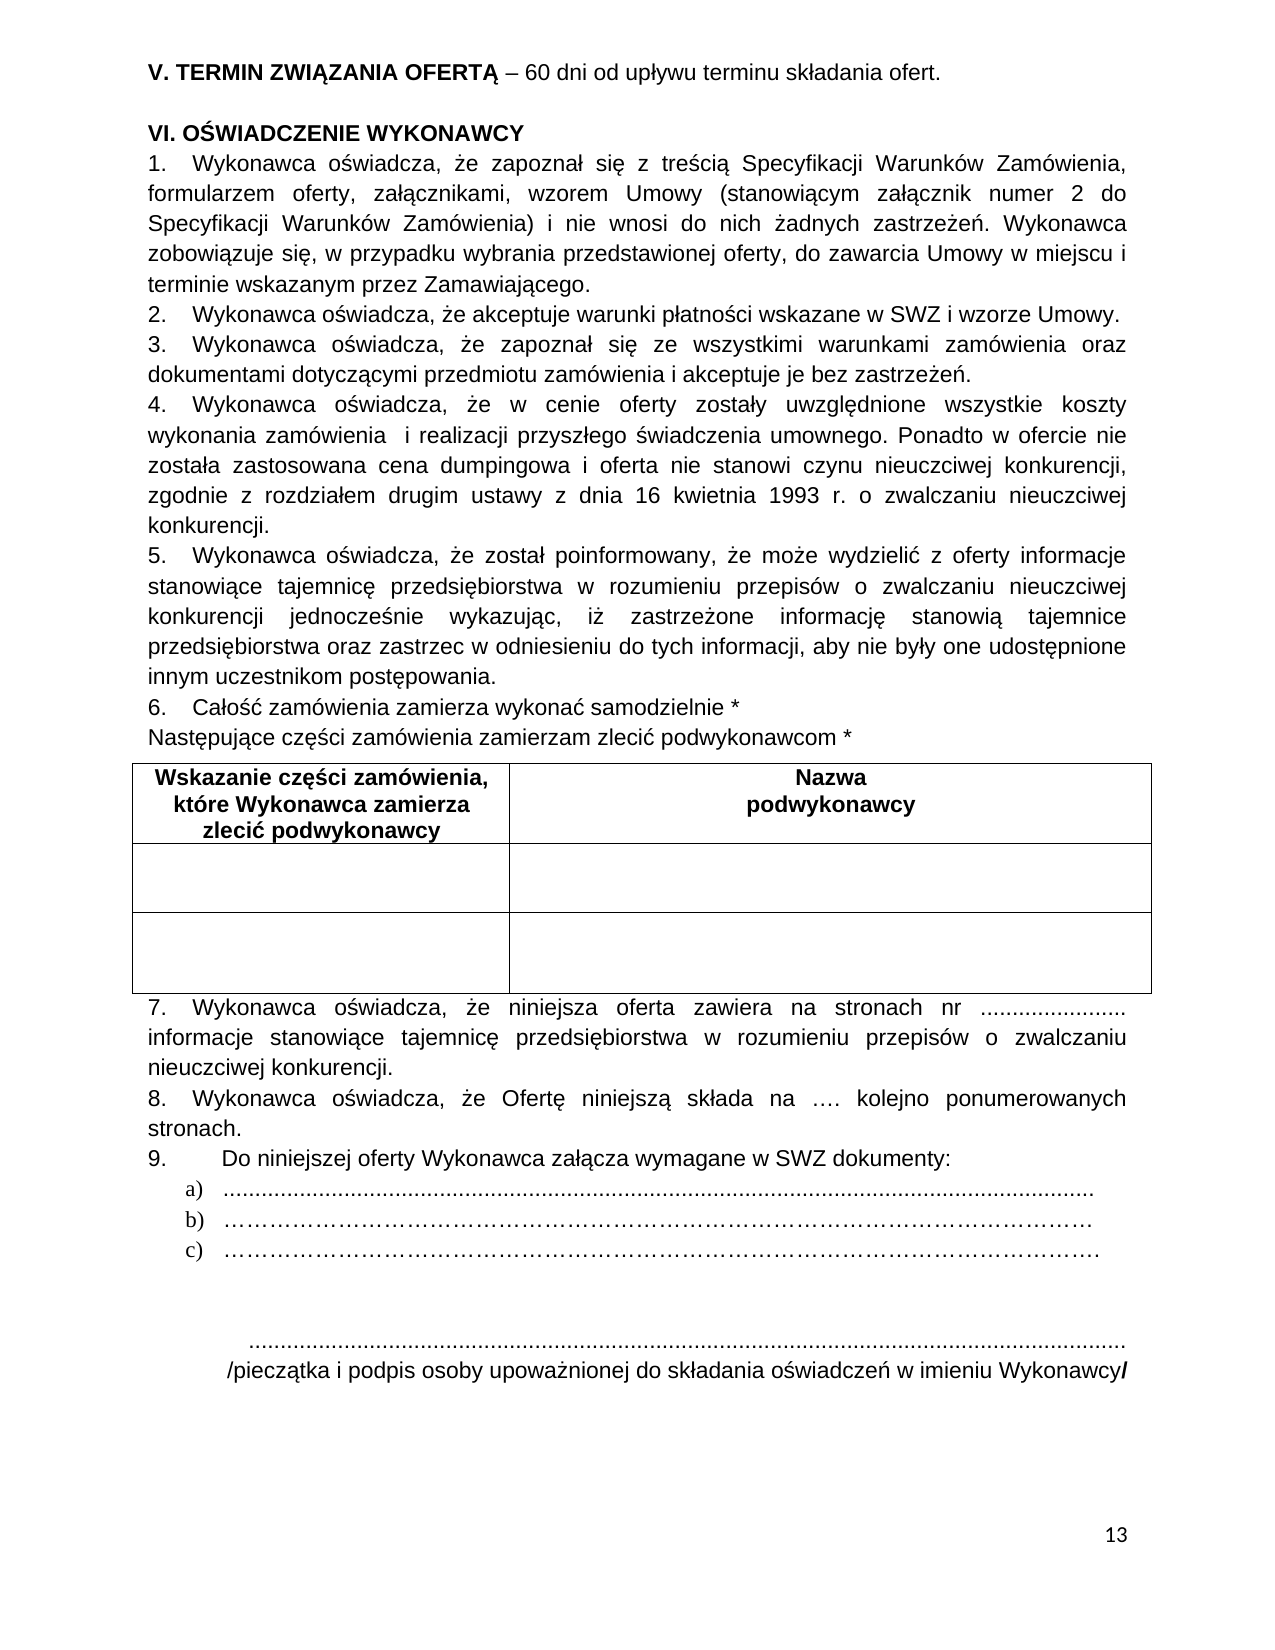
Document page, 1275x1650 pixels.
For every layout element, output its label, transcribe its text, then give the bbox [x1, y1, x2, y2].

list ……………………………………………………………………………………………………. [185, 1236, 1127, 1262]
list ......................................................................................................................................... [185, 1175, 1127, 1202]
list Wykonawca oświadcza, że zapoznał się z treścią Specyfikacji Warunków Zamówienia, formularzem oferty, załącznikami, wzorem Umowy (stanowiącym załącznik numer 2 do Specyfikacji Warunków Zamówienia) i nie wnosi do nich żadnych zastrzeżeń. Wykonawca zobowiązuje się, w przypadku wybrania przedstawionej oferty, do zawarcia Umowy w miejscu i terminie wskazanym przez Zamawiającego. [148, 150, 1127, 297]
list Wykonawca oświadcza, że Ofertę niniejszą składa na …. kolejno ponumerowanych stronach. [148, 1084, 1127, 1141]
list Całość zamówienia zamierza wykonać samodzielnie * [148, 693, 1127, 720]
table_cell [510, 844, 1151, 912]
text /pieczątka i podpis osoby upoważnionej do składania oświadczeń w imieniu Wykonawcy/ [148, 1357, 1127, 1383]
text VI. OŚWIADCZENIE WYKONAWCY [148, 119, 1127, 146]
list Wykonawca oświadcza, że został poinformowany, że może wydzielić z oferty informacje stanowiące tajemnicę przedsiębiorstwa w rozumieniu przepisów o zwalczaniu nieuczciwej konkurencji jednocześnie wykazując, iż zastrzeżone informację stanowią tajemnice przedsiębiorstwa oraz zastrzec w odniesieniu do tych informacji, aby nie były one udostępnione innym uczestnikom postępowania. [148, 542, 1127, 689]
table_cell [133, 844, 509, 912]
list Do niniejszej oferty Wykonawca załącza wymagane w SWZ dokumenty: [148, 1145, 1127, 1171]
table_cell [510, 913, 1151, 993]
list Wykonawca oświadcza, że niniejsza oferta zawiera na stronach nr ....................... informacje stanowiące tajemnicę przedsiębiorstwa w rozumieniu przepisów o zwalczaniu nieuczciwej konkurencji. [148, 994, 1127, 1081]
text Następujące części zamówienia zamierzam zlecić podwykonawcom * [148, 724, 1127, 750]
text .......................................................................................................................................... [148, 1327, 1127, 1353]
list Wykonawca oświadcza, że w cenie oferty zostały uwzględnione wszystkie koszty wykonania zamówienia i realizacji przyszłego świadczenia umownego. Ponadto w ofercie nie została zastosowana cena dumpingowa i oferta nie stanowi czynu nieuczciwej konkurencji, zgodnie z rozdziałem drugim ustawy z dnia 16 kwietnia 1993 r. o zwalczaniu nieuczciwej konkurencji. [148, 391, 1127, 538]
table_cell [133, 913, 509, 993]
text V. TERMIN ZWIĄZANIA OFERTĄ – 60 dni od upływu terminu składania ofert. [148, 59, 1127, 85]
list Wykonawca oświadcza, że akceptuje warunki płatności wskazane w SWZ i wzorze Umowy. [148, 301, 1127, 327]
table_header Nazwa podwykonawcy [510, 764, 1151, 843]
list …………………………………………………………………………………………………… [185, 1206, 1127, 1232]
table_header Wskazanie części zamówienia, które Wykonawca zamierza zlecić podwykonawcy [133, 764, 509, 843]
list Wykonawca oświadcza, że zapoznał się ze wszystkimi warunkami zamówienia oraz dokumentami dotyczącymi przedmiotu zamówienia i akceptuje je bez zastrzeżeń. [148, 331, 1127, 387]
